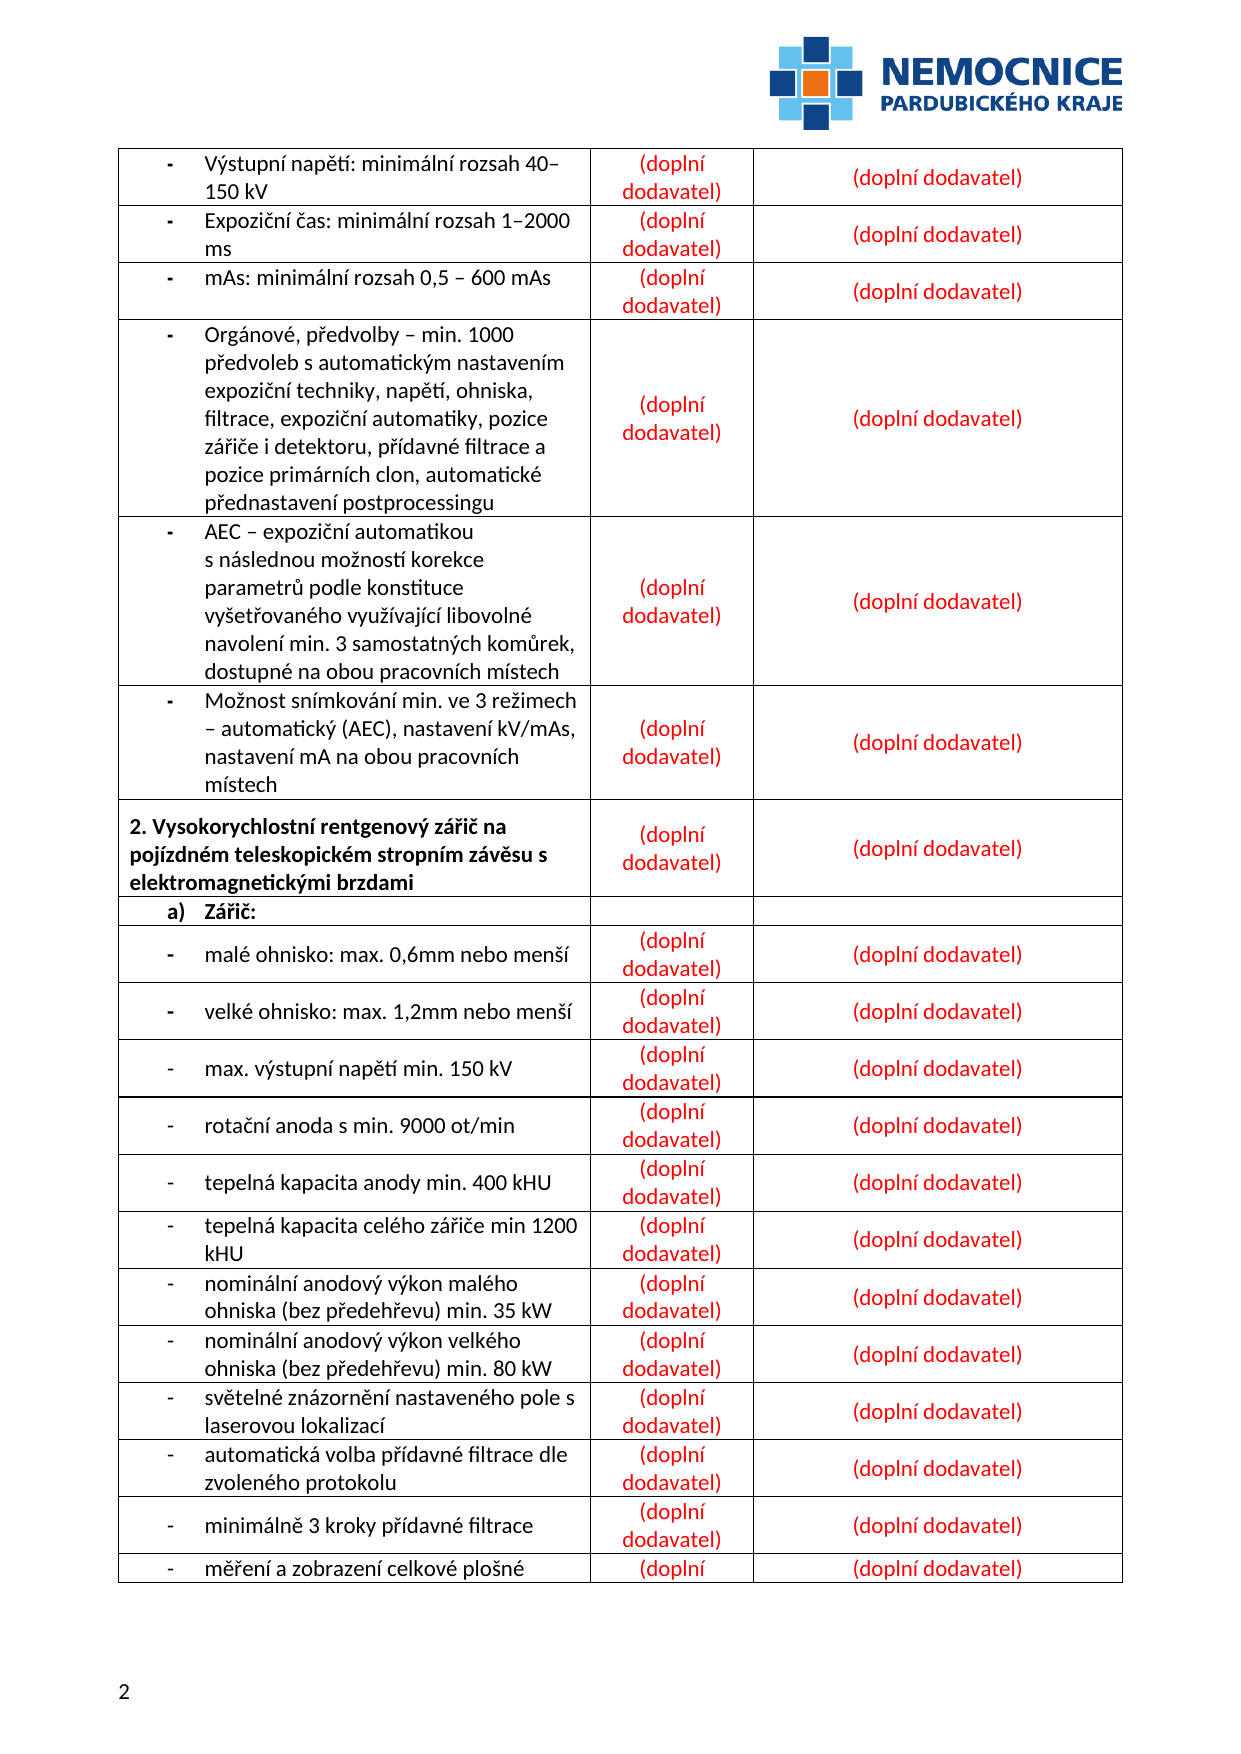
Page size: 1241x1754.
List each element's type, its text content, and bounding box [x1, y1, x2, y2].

table_cell (doplní dodavatel) [591, 517, 753, 685]
table_cell (doplní dodavatel) [591, 926, 753, 982]
table_cell (doplní dodavatel) [591, 686, 753, 798]
table_cell (doplní dodavatel) [754, 1497, 1122, 1553]
table_cell (doplní dodavatel) [591, 263, 753, 319]
table_cell (doplní dodavatel) [754, 983, 1122, 1039]
table_cell (doplní dodavatel) [754, 800, 1122, 896]
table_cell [119, 1554, 590, 1582]
table_cell [754, 897, 1122, 925]
table_cell (doplní dodavatel) [591, 320, 753, 516]
table_cell max. výstupní napětí min. 150 kV [119, 1040, 590, 1096]
table_cell velké ohnisko: max. 1,2mm nebo menší [119, 983, 590, 1039]
table_cell (doplní dodavatel) [754, 1326, 1122, 1382]
table_cell (doplní dodavatel) [591, 149, 753, 205]
table_cell (doplní dodavatel) [591, 1554, 753, 1582]
table_cell (doplní dodavatel) [591, 1098, 753, 1153]
table_cell (doplní dodavatel) [591, 1497, 753, 1553]
table_cell mAs: minimální rozsah 0,5 – 600 mAs [119, 263, 590, 319]
table_cell minimálně 3 kroky přídavné filtrace [119, 1497, 590, 1553]
table_cell Výstupní napětí: minimální rozsah 40–150 kV [119, 149, 590, 205]
table_cell tepelná kapacita celého zářiče min 1200 kHU [119, 1212, 590, 1268]
table_cell rotační anoda s min. 9000 ot/min [119, 1098, 590, 1153]
table_cell AEC – expoziční automatikou s následnou možností korekce parametrů podle konstituce vyšetřovaného využívající libovolné navolení min. 3 samostatných komůrek, dostupné na obou pracovních místech [119, 517, 590, 685]
table_cell (doplní dodavatel) [591, 1269, 753, 1325]
table_cell (doplní dodavatel) [754, 1383, 1122, 1439]
picture [768, 36, 1123, 131]
table_cell Expoziční čas: minimální rozsah 1–2000 ms [119, 206, 590, 262]
table_cell Možnost snímkování min. ve 3 režimech – automatický (AEC), nastavení kV/mAs, nastavení mA na obou pracovních místech [119, 686, 590, 798]
table_cell automatická volba přídavné filtrace dle zvoleného protokolu [119, 1440, 590, 1496]
table_cell (doplní dodavatel) [591, 1326, 753, 1382]
table_cell (doplní dodavatel) [754, 1269, 1122, 1325]
table_cell (doplní dodavatel) [754, 320, 1122, 516]
table_cell Orgánové, předvolby – min. 1000 předvoleb s automatickým nastavením expoziční techniky, napětí, ohniska, filtrace, expoziční automatiky, pozice zářiče i detektoru, přídavné filtrace a pozice primárních clon, automatické přednastavení postprocessingu [119, 320, 590, 516]
table_cell tepelná kapacita anody min. 400 kHU [119, 1155, 590, 1211]
table_cell (doplní dodavatel) [754, 686, 1122, 798]
table_cell (doplní dodavatel) [591, 800, 753, 896]
table_cell 2. Vysokorychlostní rentgenový zářič na pojízdném teleskopickém stropním závěsu s elektromagnetickými brzdami [119, 800, 590, 896]
table_cell nominální anodový výkon malého ohniska (bez předehřevu) min. 35 kW [119, 1269, 590, 1325]
table_cell (doplní dodavatel) [754, 206, 1122, 262]
table_cell nominální anodový výkon velkého ohniska (bez předehřevu) min. 80 kW [119, 1326, 590, 1382]
table_cell (doplní dodavatel) [591, 983, 753, 1039]
table_cell (doplní dodavatel) [754, 1155, 1122, 1211]
table_cell (doplní dodavatel) [754, 263, 1122, 319]
table_cell (doplní dodavatel) [754, 926, 1122, 982]
table_cell [591, 897, 753, 925]
table_cell (doplní dodavatel) [754, 517, 1122, 685]
table_cell (doplní dodavatel) [591, 1440, 753, 1496]
table_cell (doplní dodavatel) [591, 1383, 753, 1439]
table_cell (doplní dodavatel) [754, 1440, 1122, 1496]
table_cell (doplní dodavatel) [754, 1554, 1122, 1582]
table_cell světelné znázornění nastaveného pole s laserovou lokalizací [119, 1383, 590, 1439]
table_cell (doplní dodavatel) [591, 1212, 753, 1268]
table_cell (doplní dodavatel) [754, 1040, 1122, 1096]
table_cell (doplní dodavatel) [754, 1098, 1122, 1153]
table_cell (doplní dodavatel) [591, 206, 753, 262]
table_cell (doplní dodavatel) [591, 1155, 753, 1211]
table_cell (doplní dodavatel) [754, 149, 1122, 205]
table_cell (doplní dodavatel) [591, 1040, 753, 1096]
table_cell malé ohnisko: max. 0,6mm nebo menší [119, 926, 590, 982]
table_cell (doplní dodavatel) [754, 1212, 1122, 1268]
table_cell Zářič: [119, 897, 590, 925]
